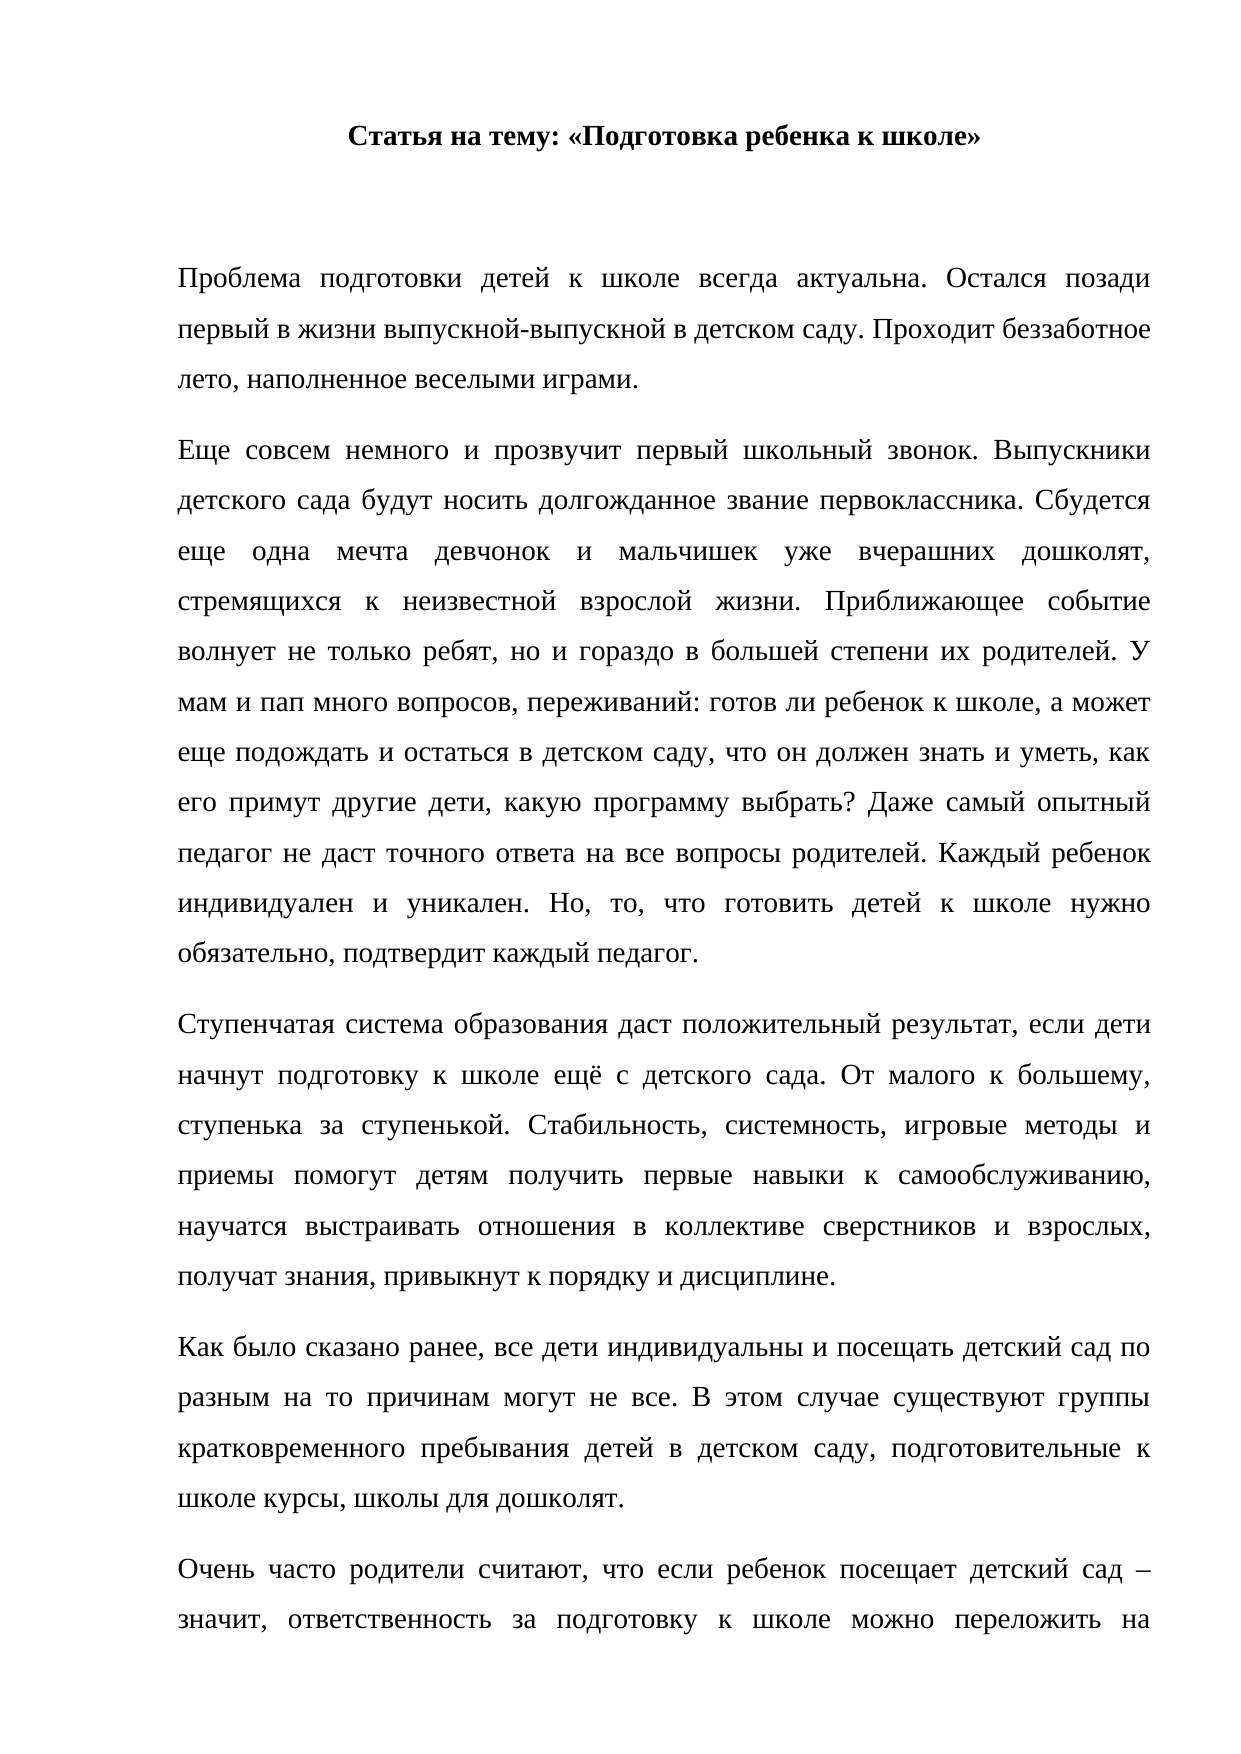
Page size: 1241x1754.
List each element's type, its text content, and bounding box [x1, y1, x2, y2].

text Статья на тему: «Подготовка ребенка к школе» [177, 118, 1152, 152]
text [177, 1551, 1152, 1635]
text Еще совсем немного и прозвучит первый школьный звонок. Выпускники детского сада будут носить долгожданное звание первоклассника. Сбудется еще одна мечта девчонок и мальчишек уже вчерашних дошколят, стремящихся к неизвестной взрослой жизни. Приближающее событие волнует не только ребят, но и гораздо в большей степени их родителей. У мам и пап много вопросов, переживаний: готов ли ребенок к школе, а может еще подождать и остаться в детском саду, что он должен знать и уметь, как его примут другие дети, какую программу выбрать? Даже самый опытный педагог не даст точного ответа на все вопросы родителей. Каждый ребенок индивидуален и уникален. Но, то, что готовить детей к школе нужно обязательно, подтвердит каждый педагог. [177, 432, 1152, 969]
text Ступенчатая система образования даст положительный результат, если дети начнут подготовку к школе ещё с детского сада. От малого к большему, ступенька за ступенькой. Стабильность, системность, игровые методы и приемы помогут детям получить первые навыки к самообслуживанию, научатся выстраивать отношения в коллективе сверстников и взрослых, получат знания, привыкнут к порядку и дисциплине. [177, 1006, 1152, 1292]
text Как было сказано ранее, все дети индивидуальны и посещать детский сад по разным на то причинам могут не все. В этом случае существуют группы кратковременного пребывания детей в детском саду, подготовительные к школе курсы, школы для дошколят. [177, 1329, 1152, 1514]
text Проблема подготовки детей к школе всегда актуальна. Остался позади первый в жизни выпускной-выпускной в детском саду. Проходит беззаботное лето, наполненное веселыми играми. [177, 260, 1152, 394]
